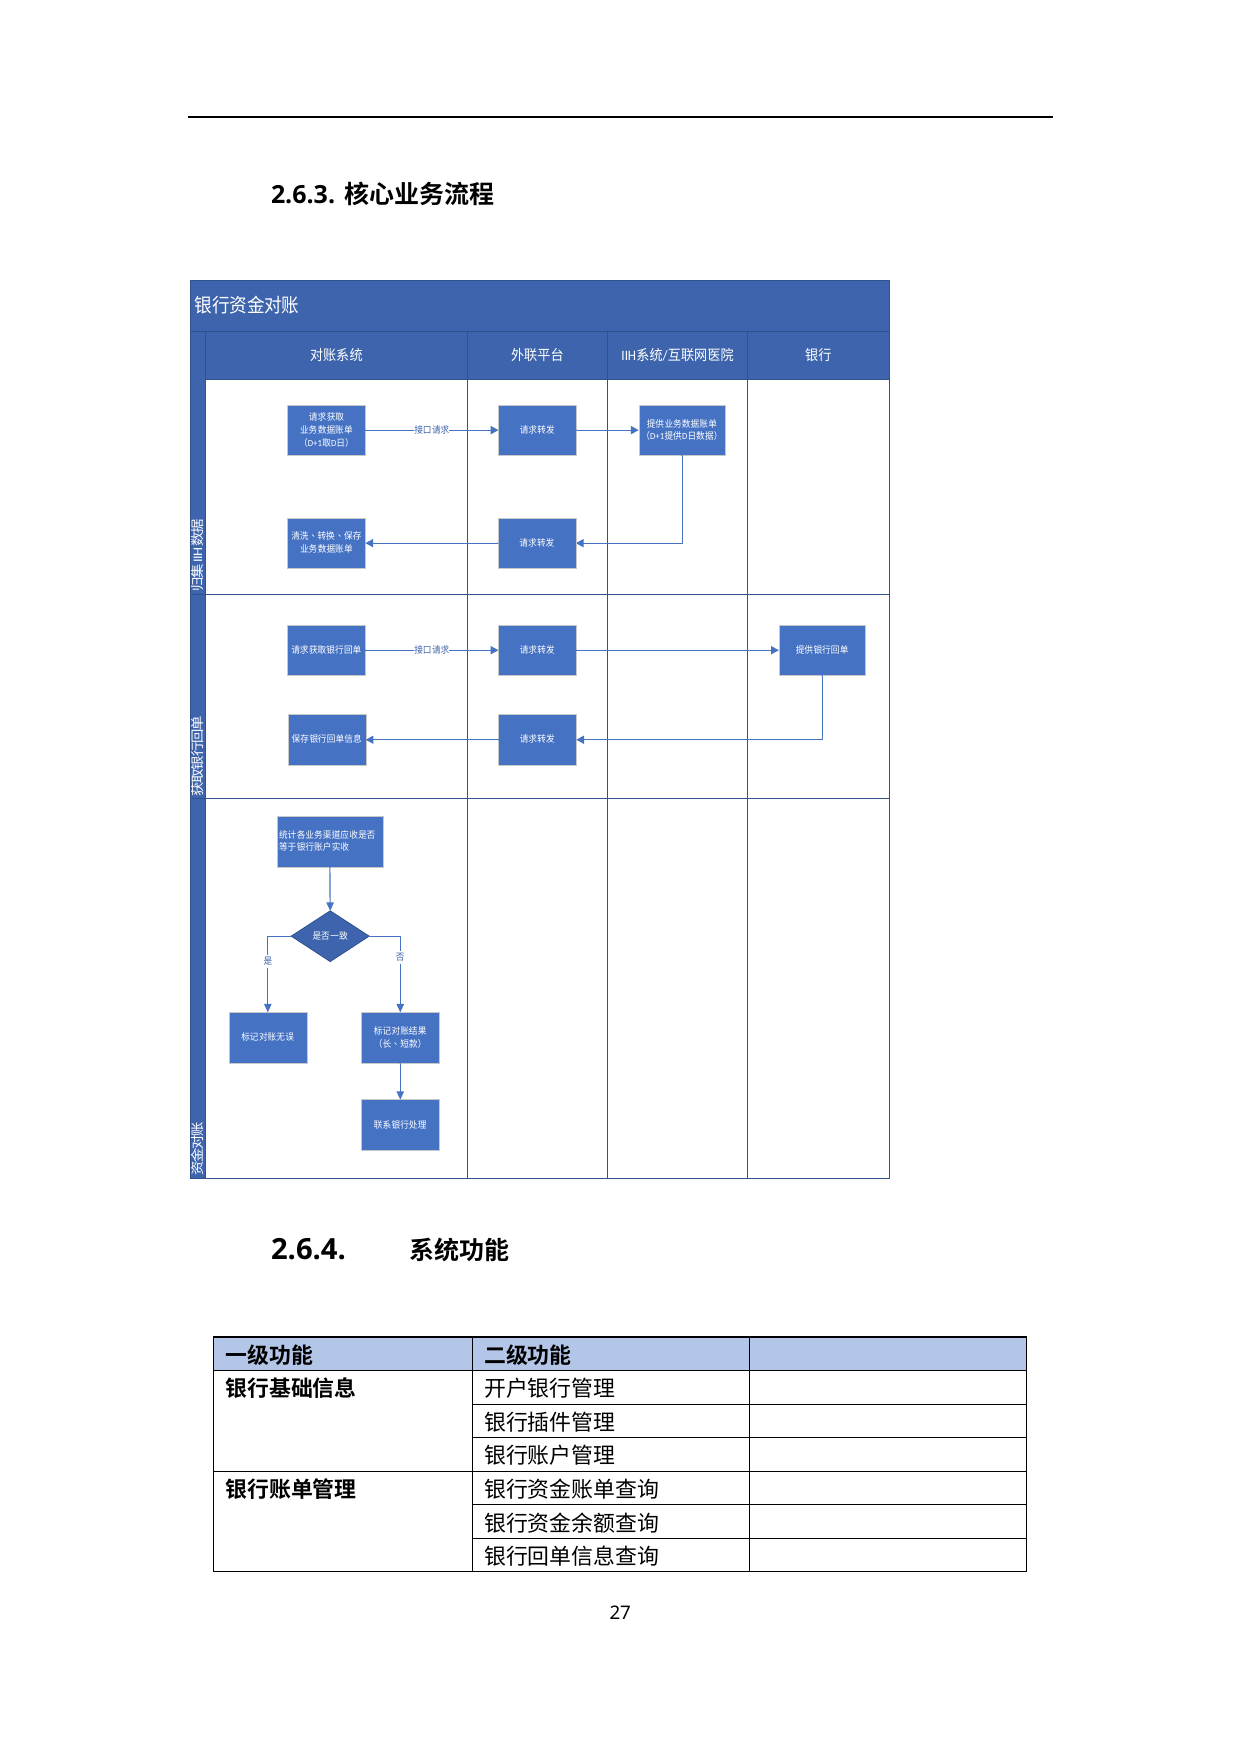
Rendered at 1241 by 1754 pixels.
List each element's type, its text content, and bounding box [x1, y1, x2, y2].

table_cell 银行账户管理 [473, 1438, 749, 1471]
table_header [750, 1338, 1026, 1370]
table_cell 银行基础信息 [214, 1371, 472, 1471]
table_header 二级功能 [473, 1338, 749, 1370]
table_cell [750, 1505, 1026, 1538]
table_cell [750, 1405, 1026, 1437]
table_cell 银行插件管理 [473, 1405, 749, 1437]
table_cell [750, 1472, 1026, 1504]
table_cell 银行账单管理 [214, 1472, 472, 1571]
subtitle 系统功能 [271, 1215, 1053, 1280]
table_cell 银行资金账单查询 [473, 1472, 749, 1504]
table_cell [750, 1371, 1026, 1403]
table_cell 开户银行管理 [473, 1371, 749, 1403]
table_cell 银行回单信息查询 [473, 1539, 749, 1571]
table_cell [750, 1438, 1026, 1471]
subtitle 核心业务流程 [271, 160, 1053, 225]
table_header 一级功能 [214, 1338, 472, 1370]
table_cell [750, 1539, 1026, 1571]
table_cell 银行资金余额查询 [473, 1505, 749, 1538]
